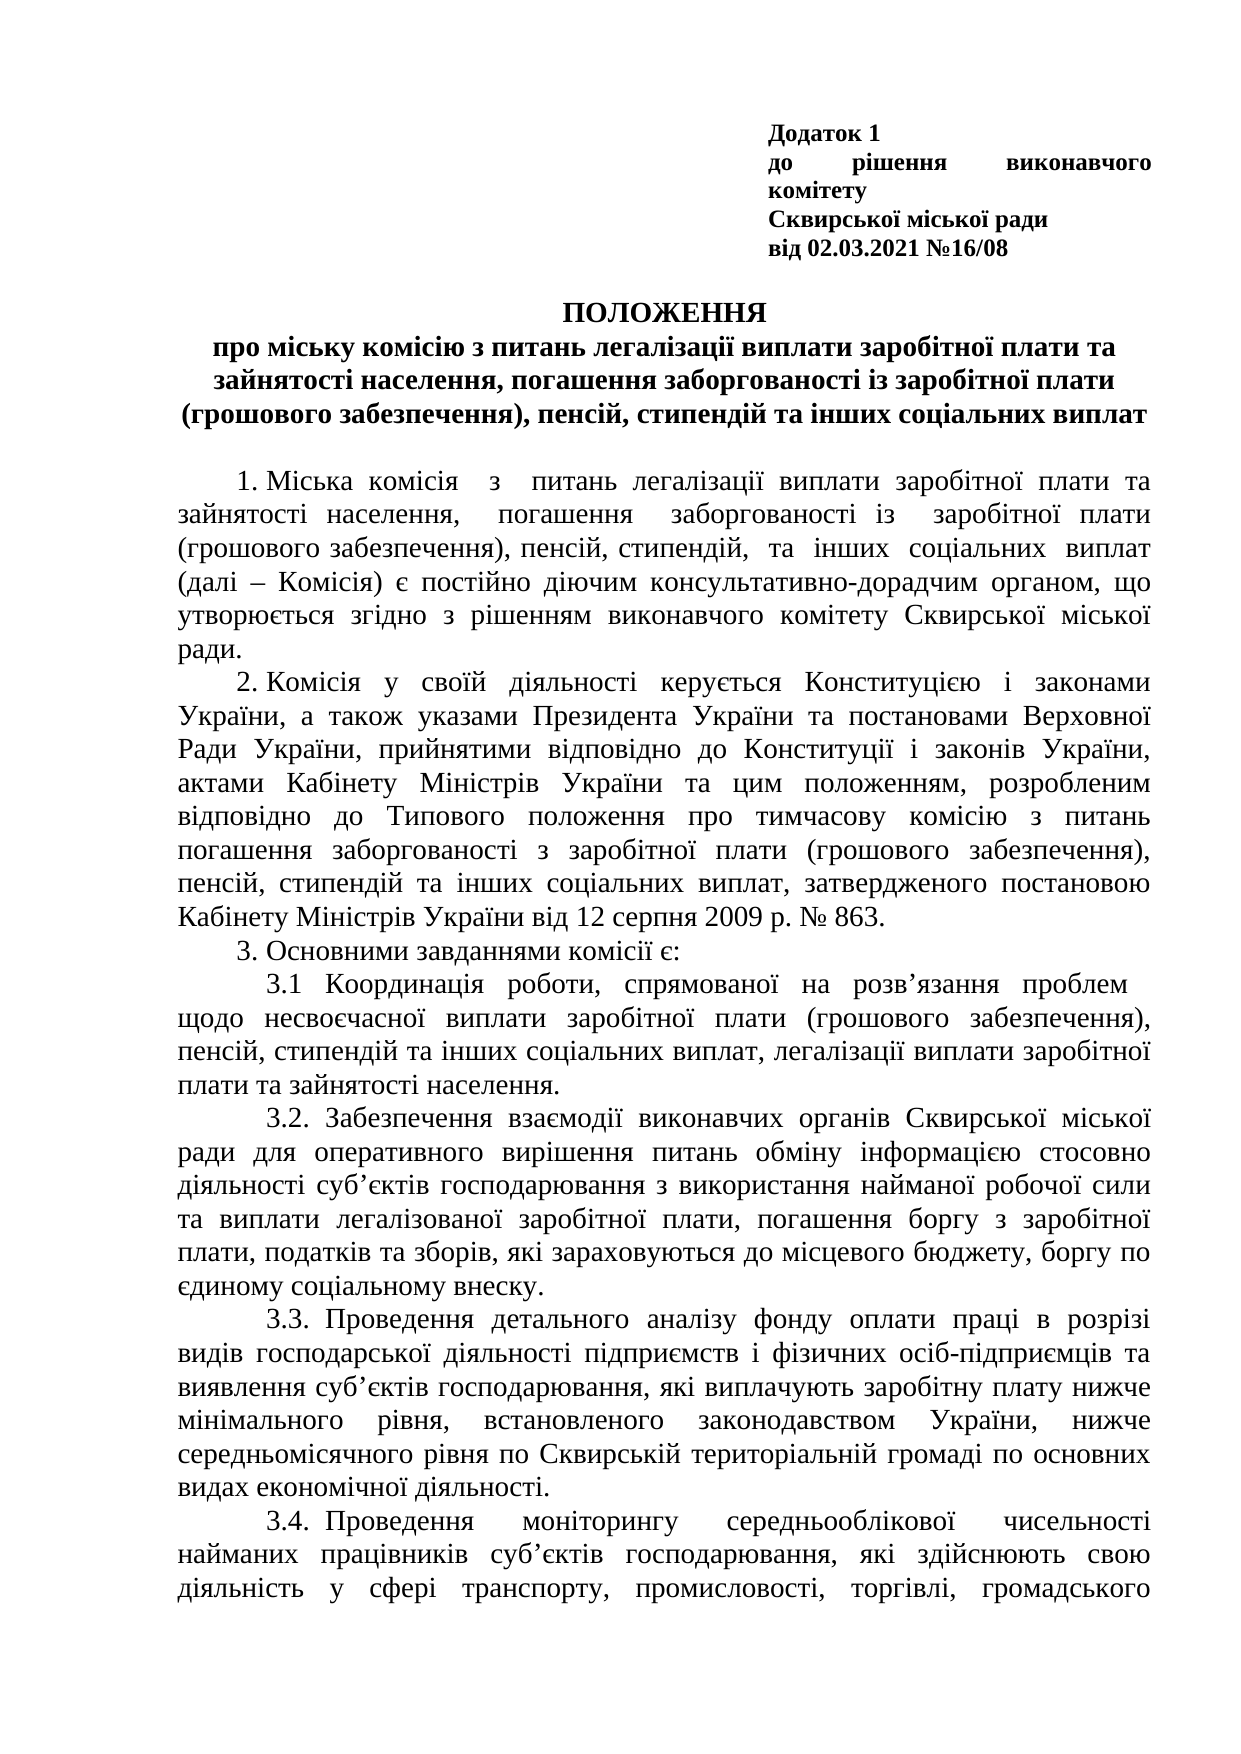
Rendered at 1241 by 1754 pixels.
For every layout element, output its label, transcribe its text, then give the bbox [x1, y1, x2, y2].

text 3.3. Проведення детального аналізу фонду оплати праці в розрізі видів господарської діяльності підприємств і фізичних осіб-підприємців та виявлення суб’єктів господарювання, які виплачують заробітну плату нижче мінімального рівня, встановленого законодавством України, нижче середньомісячного рівня по Сквирській територіальній громаді по основних видах економічної діяльності. [177, 1302, 1152, 1503]
text Сквирської міської ради [768, 204, 1152, 233]
text Додаток 1 [768, 118, 1152, 147]
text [177, 1503, 1152, 1603]
text 3.1 Координація роботи, спрямованої на розв’язання проблем щодо несвоєчасної виплати заробітної плати (грошового забезпечення), пенсій, стипендій та інших соціальних виплат, легалізації виплати заробітної плати та зайнятості населення. [177, 966, 1152, 1100]
text 1. Міська комісія з питань легалізації виплати заробітної плати та зайнятості населення, погашення заборгованості із заробітної плати (грошового забезпечення), пенсій, стипендій, та інших соціальних виплат (далі – Комісія) є постійно діючим консультативно-дорадчим органом, що утворюється згідно з рішенням виконавчого комітету Сквирської міської ради. [177, 463, 1152, 664]
text ПОЛОЖЕННЯ [177, 295, 1152, 329]
text про міську комісію з питань легалізації виплати заробітної плати та зайнятості населення, погашення заборгованості із заробітної плати (грошового забезпечення), пенсій, стипендій та інших соціальних виплат [177, 329, 1152, 429]
text 3. Основними завданнями комісії є: [177, 933, 1152, 966]
text 2. Комісія у своїй діяльності керується Конституцією і законами України, а також указами Президента України та постановами Верховної Ради України, прийнятими відповідно до Конституції і законів України, актами Кабінету Міністрів України та цим положенням, розробленим відповідно до Типового положення про тимчасову комісію з питань погашення заборгованості з заробітної плати (грошового забезпечення), пенсій, стипендій та інших соціальних виплат, затвердженого постановою Кабінету Міністрів України від 12 серпня 2009 р. № 863. [177, 664, 1152, 933]
text 3.2. Забезпечення взаємодії виконавчих органів Сквирської міської ради для оперативного вирішення питань обміну інформацією стосовно діяльності суб’єктів господарювання з використання найманої робочої сили та виплати легалізованої заробітної плати, погашення боргу з заробітної плати, податків та зборів, які зараховуються до місцевого бюджету, боргу по єдиному соціальному внеску. [177, 1100, 1152, 1302]
text від 02.03.2021 №16/08 [768, 233, 1152, 262]
text до рішення виконавчого комітету [768, 147, 1152, 204]
